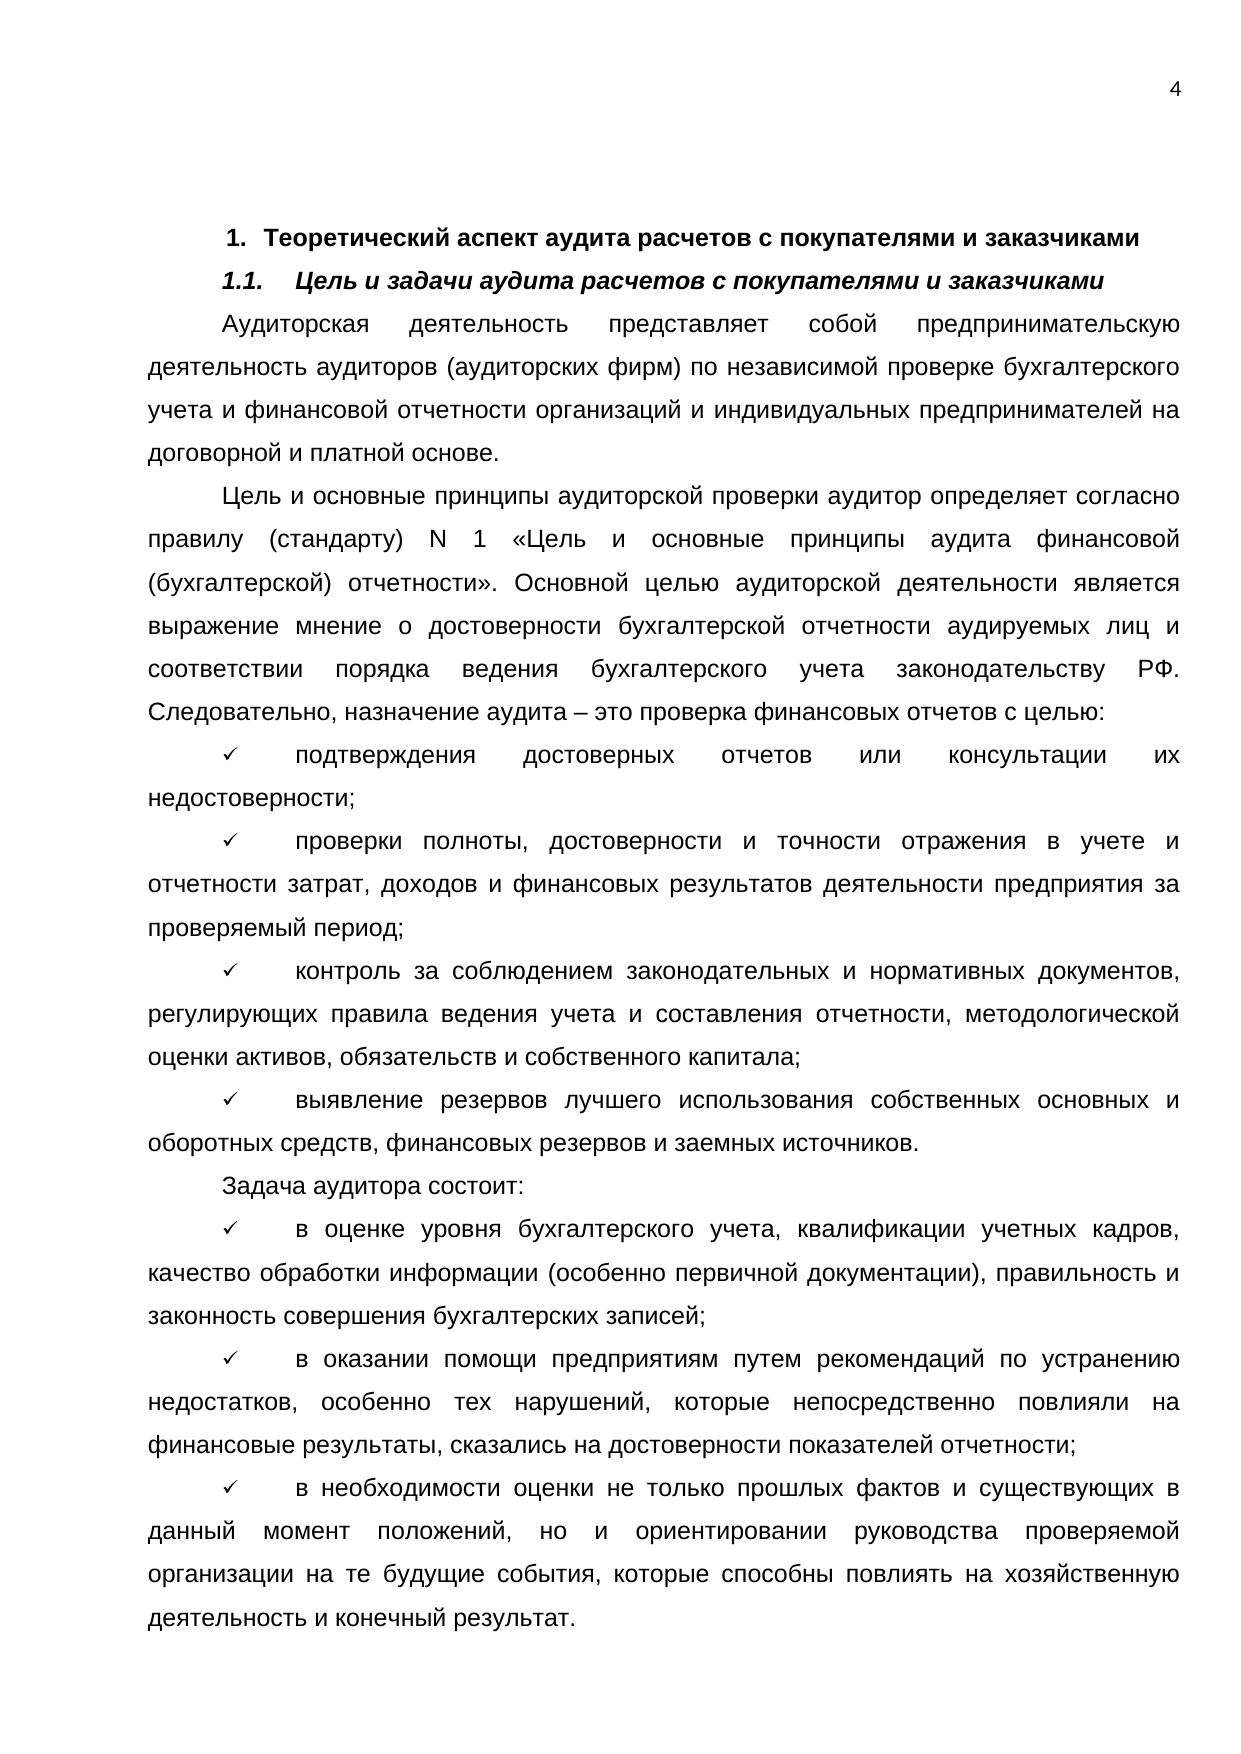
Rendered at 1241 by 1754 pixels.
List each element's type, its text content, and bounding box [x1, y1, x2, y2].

list в необходимости оценки не только прошлых фактов и существующих в данный момент положений, но и ориентировании руководства проверяемой организации на те будущие события, которые способны повлиять на хозяйственную деятельность и конечный результат. [148, 1473, 1181, 1631]
list Теоретический аспект аудита расчетов с покупателями и заказчиками [185, 223, 1181, 251]
list контроль за соблюдением законодательных и нормативных документов, регулирующих правила ведения учета и составления отчетности, методологической оценки активов, обязательств и собственного капитала; [148, 956, 1181, 1071]
text Аудиторская деятельность представляет собой предпринимательскую деятельность аудиторов (аудиторских фирм) по независимой проверке бухгалтерского учета и финансовой отчетности организаций и индивидуальных предпринимателей на договорной и платной основе. [148, 309, 1181, 467]
list в оценке уровня бухгалтерского учета, квалификации учетных кадров, качество обработки информации (особенно первичной документации), правильность и законность совершения бухгалтерских записей; [148, 1214, 1181, 1329]
list проверки полноты, достоверности и точности отражения в учете и отчетности затрат, доходов и финансовых результатов деятельности предприятия за проверяемый период; [148, 826, 1181, 941]
list в оказании помощи предприятиям путем рекомендаций по устранению недостатков, особенно тех нарушений, которые непосредственно повлияли на финансовые результаты, сказались на достоверности показателей отчетности; [148, 1344, 1181, 1459]
list Цель и задачи аудита расчетов с покупателями и заказчиками [148, 266, 1181, 294]
list выявление резервов лучшего использования собственных основных и оборотных средств, финансовых резервов и заемных источников. [148, 1085, 1181, 1157]
list подтверждения достоверных отчетов или консультации их недостоверности; [148, 740, 1181, 812]
text Цель и основные принципы аудиторской проверки аудитор определяет согласно правилу (стандарту) N 1 «Цель и основные принципы аудита финансовой (бухгалтерской) отчетности». Основной целью аудиторской деятельности является выражение мнение о достоверности бухгалтерской отчетности аудируемых лиц и соответствии порядка ведения бухгалтерского учета законодательству РФ. Следовательно, назначение аудита – это проверка финансовых отчетов с целью: [148, 481, 1181, 726]
text Задача аудитора состоит: [148, 1171, 1181, 1200]
